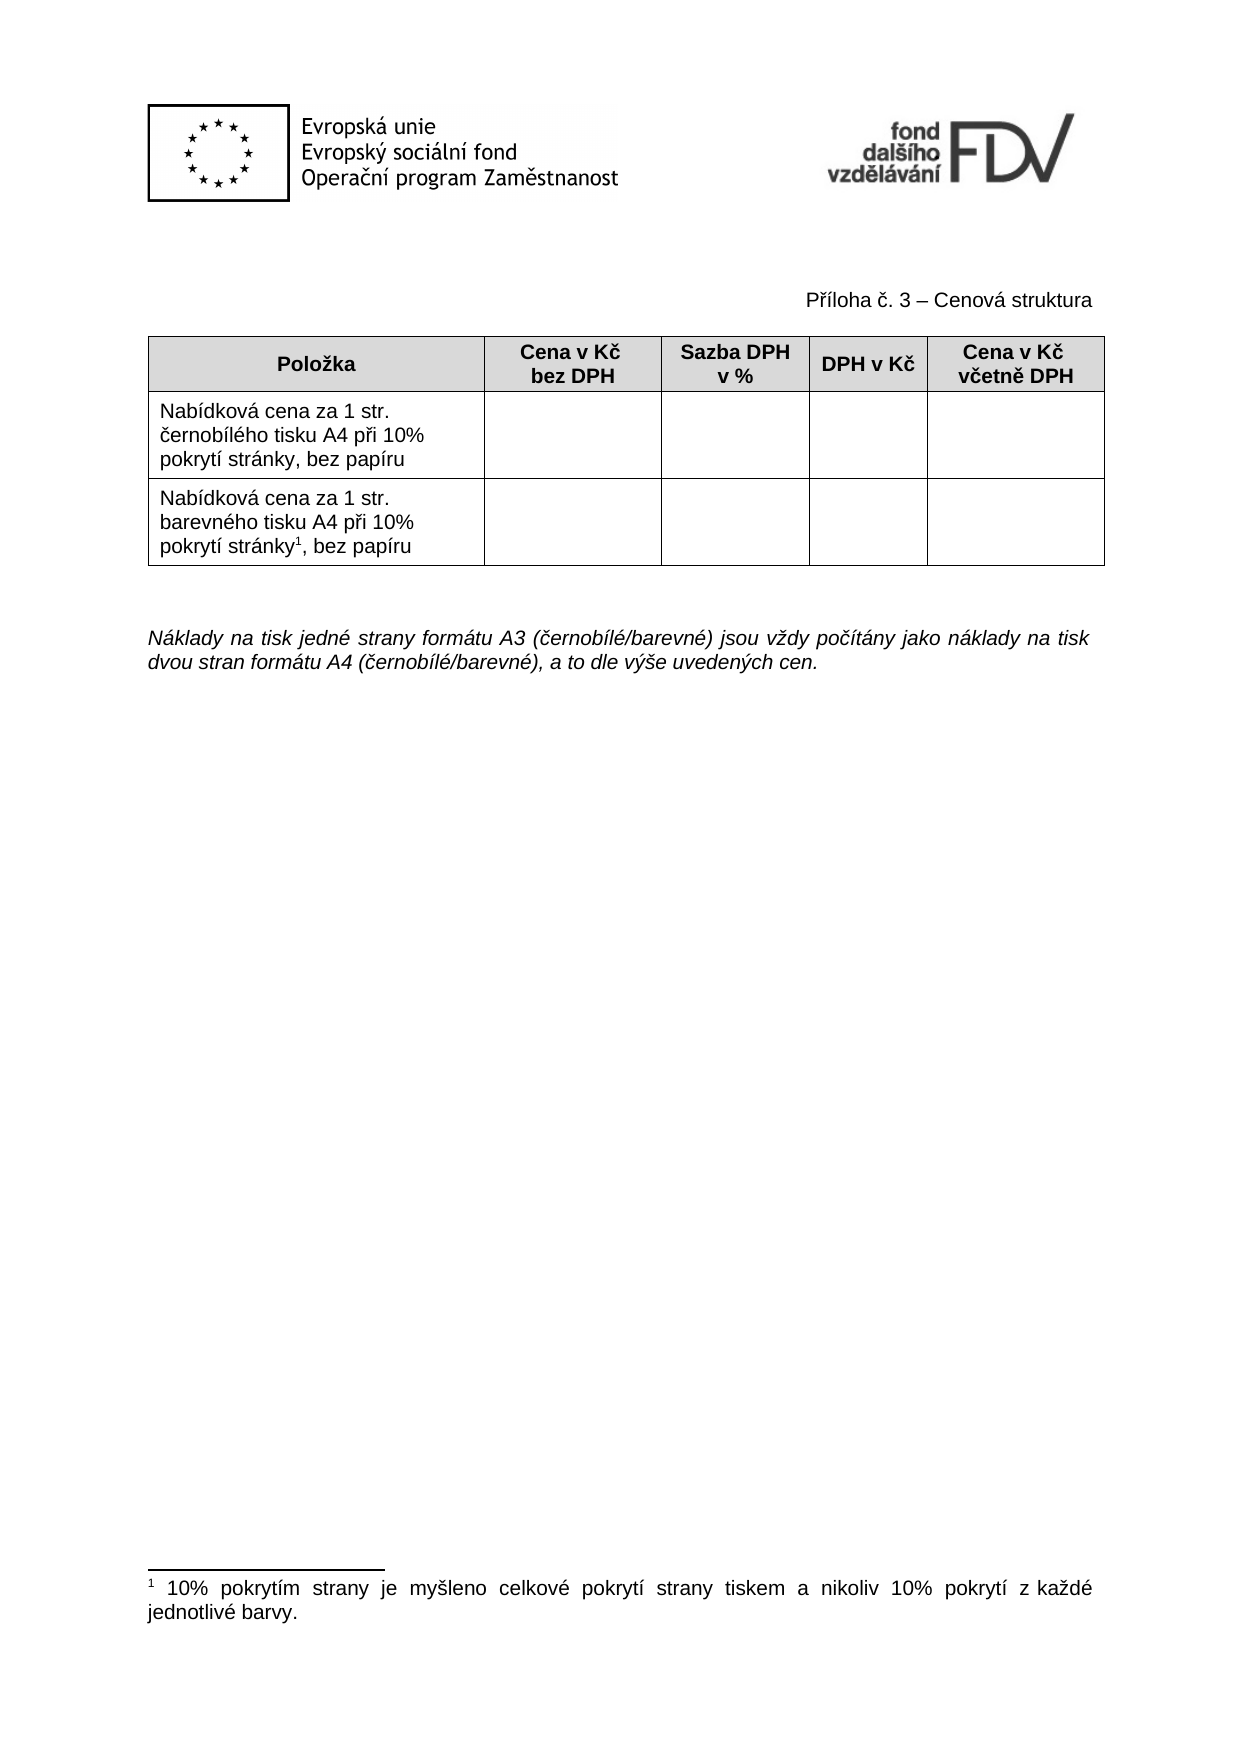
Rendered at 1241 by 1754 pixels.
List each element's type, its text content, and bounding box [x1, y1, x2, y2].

table_cell Nabídková cena za 1 str. černobílého tisku A4 při 10% pokrytí stránky, bez papíru [149, 392, 484, 478]
table_header DPH v Kč [810, 337, 927, 391]
table_cell Nabídková cena za 1 str. barevného tisku A4 při 10% pokrytí stránky, bez papíru [149, 479, 484, 565]
table_header Cena v Kč včetně DPH [928, 337, 1104, 391]
table_cell [662, 392, 809, 478]
table_cell [485, 392, 661, 478]
table_header Sazba DPH v % [662, 337, 809, 391]
text Náklady na tisk jedné strany formátu A3 (černobílé/barevné) jsou vždy počítány jako náklady na tisk dvou stran formátu A4 (černobílé/barevné), a to dle výše uvedených cen. [148, 626, 1092, 674]
table_cell [810, 479, 927, 565]
table_cell [928, 392, 1104, 478]
table_cell [928, 479, 1104, 565]
picture [819, 73, 1089, 202]
table_cell [810, 392, 927, 478]
table_header Cena v Kč bez DPH [485, 337, 661, 391]
table_header Položka [149, 337, 484, 391]
picture [147, 104, 618, 202]
table_cell [485, 479, 661, 565]
table_cell [662, 479, 809, 565]
